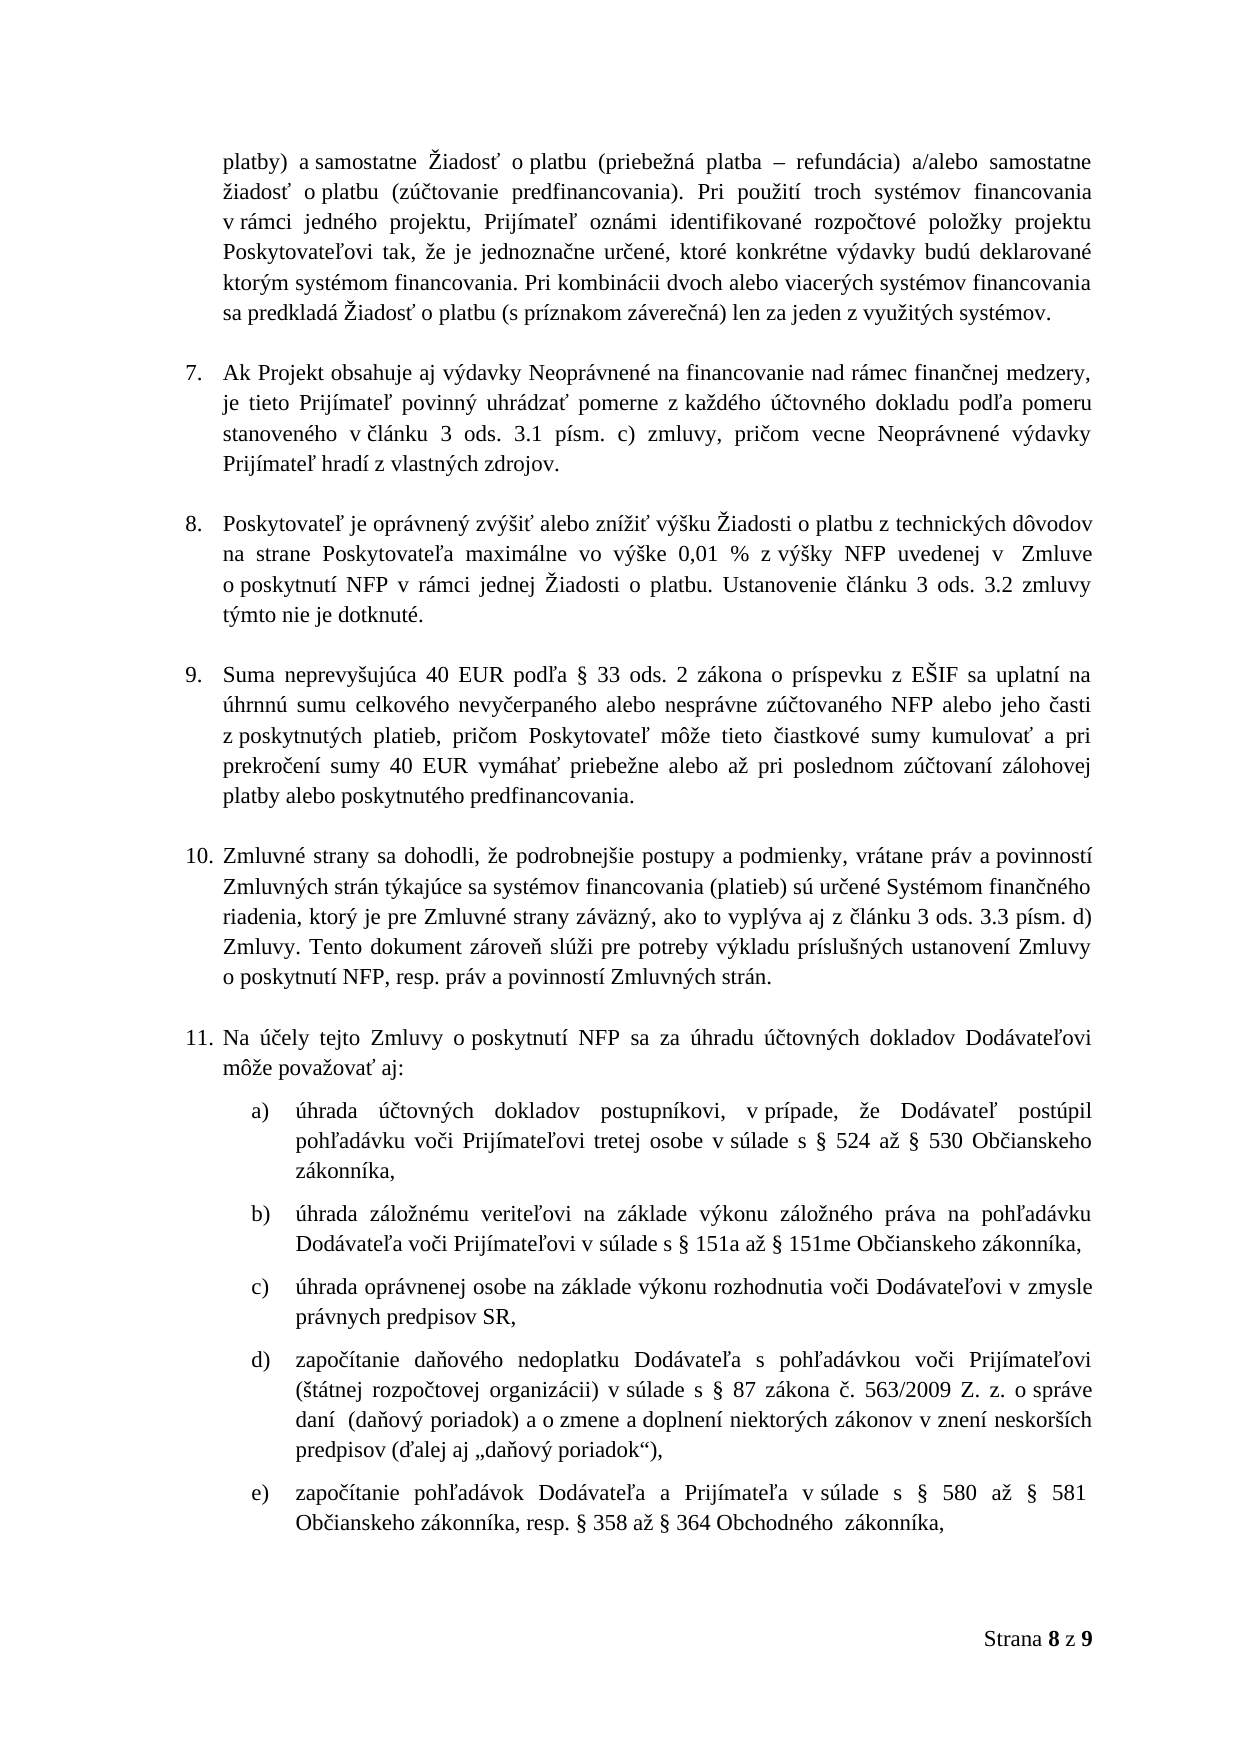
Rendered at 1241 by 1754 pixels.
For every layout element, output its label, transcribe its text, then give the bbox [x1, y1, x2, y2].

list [185, 148, 1092, 325]
list úhrada účtovných dokladov postupníkovi, v prípade, že Dodávateľ postúpil pohľadávku voči Prijímateľovi tretej osobe v súlade s § 524 až § 530 Občianskeho zákonníka, [251, 1097, 1092, 1183]
list Ak Projekt obsahuje aj výdavky Neoprávnené na financovanie nad rámec finančnej medzery, je tieto Prijímateľ povinný uhrádzať pomerne z každého účtovného dokladu podľa pomeru stanoveného v článku 3 ods. 3.1 písm. c) zmluvy, pričom vecne Neoprávnené výdavky Prijímateľ hradí z vlastných zdrojov. [185, 359, 1092, 476]
list započítanie daňového nedoplatku Dodávateľa s pohľadávkou voči Prijímateľovi (štátnej rozpočtovej organizácii) v súlade s § 87 zákona č. 563/2009 Z. z. o správe daní (daňový poriadok) a o zmene a doplnení niektorých zákonov v znení neskorších predpisov (ďalej aj „daňový poriadok“), [251, 1346, 1092, 1463]
list započítanie pohľadávok Dodávateľa a Prijímateľa v súlade s § 580 až § 581 Občianskeho zákonníka, resp. § 358 až § 364 Obchodného zákonníka, [251, 1479, 1092, 1536]
list úhrada záložnému veriteľovi na základe výkonu záložného práva na pohľadávku Dodávateľa voči Prijímateľovi v súlade s § 151a až § 151me Občianskeho zákonníka, [251, 1200, 1092, 1256]
list Poskytovateľ je oprávnený zvýšiť alebo znížiť výšku Žiadosti o platbu z technických dôvodov na strane Poskytovateľa maximálne vo výške 0,01 % z výšky NFP uvedenej v Zmluve o poskytnutí NFP v rámci jednej Žiadosti o platbu. Ustanovenie článku 3 ods. 3.2 zmluvy týmto nie je dotknuté. [185, 510, 1092, 627]
list úhrada oprávnenej osobe na základe výkonu rozhodnutia voči Dodávateľovi v zmysle právnych predpisov SR, [251, 1273, 1092, 1329]
list Suma neprevyšujúca 40 EUR podľa § 33 ods. 2 zákona o príspevku z EŠIF sa uplatní na úhrnnú sumu celkového nevyčerpaného alebo nesprávne zúčtovaného NFP alebo jeho časti z poskytnutých platieb, pričom Poskytovateľ môže tieto čiastkové sumy kumulovať a pri prekročení sumy 40 EUR vymáhať priebežne alebo až pri poslednom zúčtovaní zálohovej platby alebo poskytnutého predfinancovania. [185, 661, 1092, 808]
list Na účely tejto Zmluvy o poskytnutí NFP sa za úhradu účtovných dokladov Dodávateľovi môže považovať aj: [185, 1024, 1092, 1080]
list Zmluvné strany sa dohodli, že podrobnejšie postupy a podmienky, vrátane práv a povinností Zmluvných strán týkajúce sa systémov financovania (platieb) sú určené Systémom finančného riadenia, ktorý je pre Zmluvné strany záväzný, ako to vyplýva aj z článku 3 ods. 3.3 písm. d) Zmluvy. Tento dokument zároveň slúži pre potreby výkladu príslušných ustanovení Zmluvy o poskytnutí NFP, resp. práv a povinností Zmluvných strán. [185, 842, 1092, 990]
